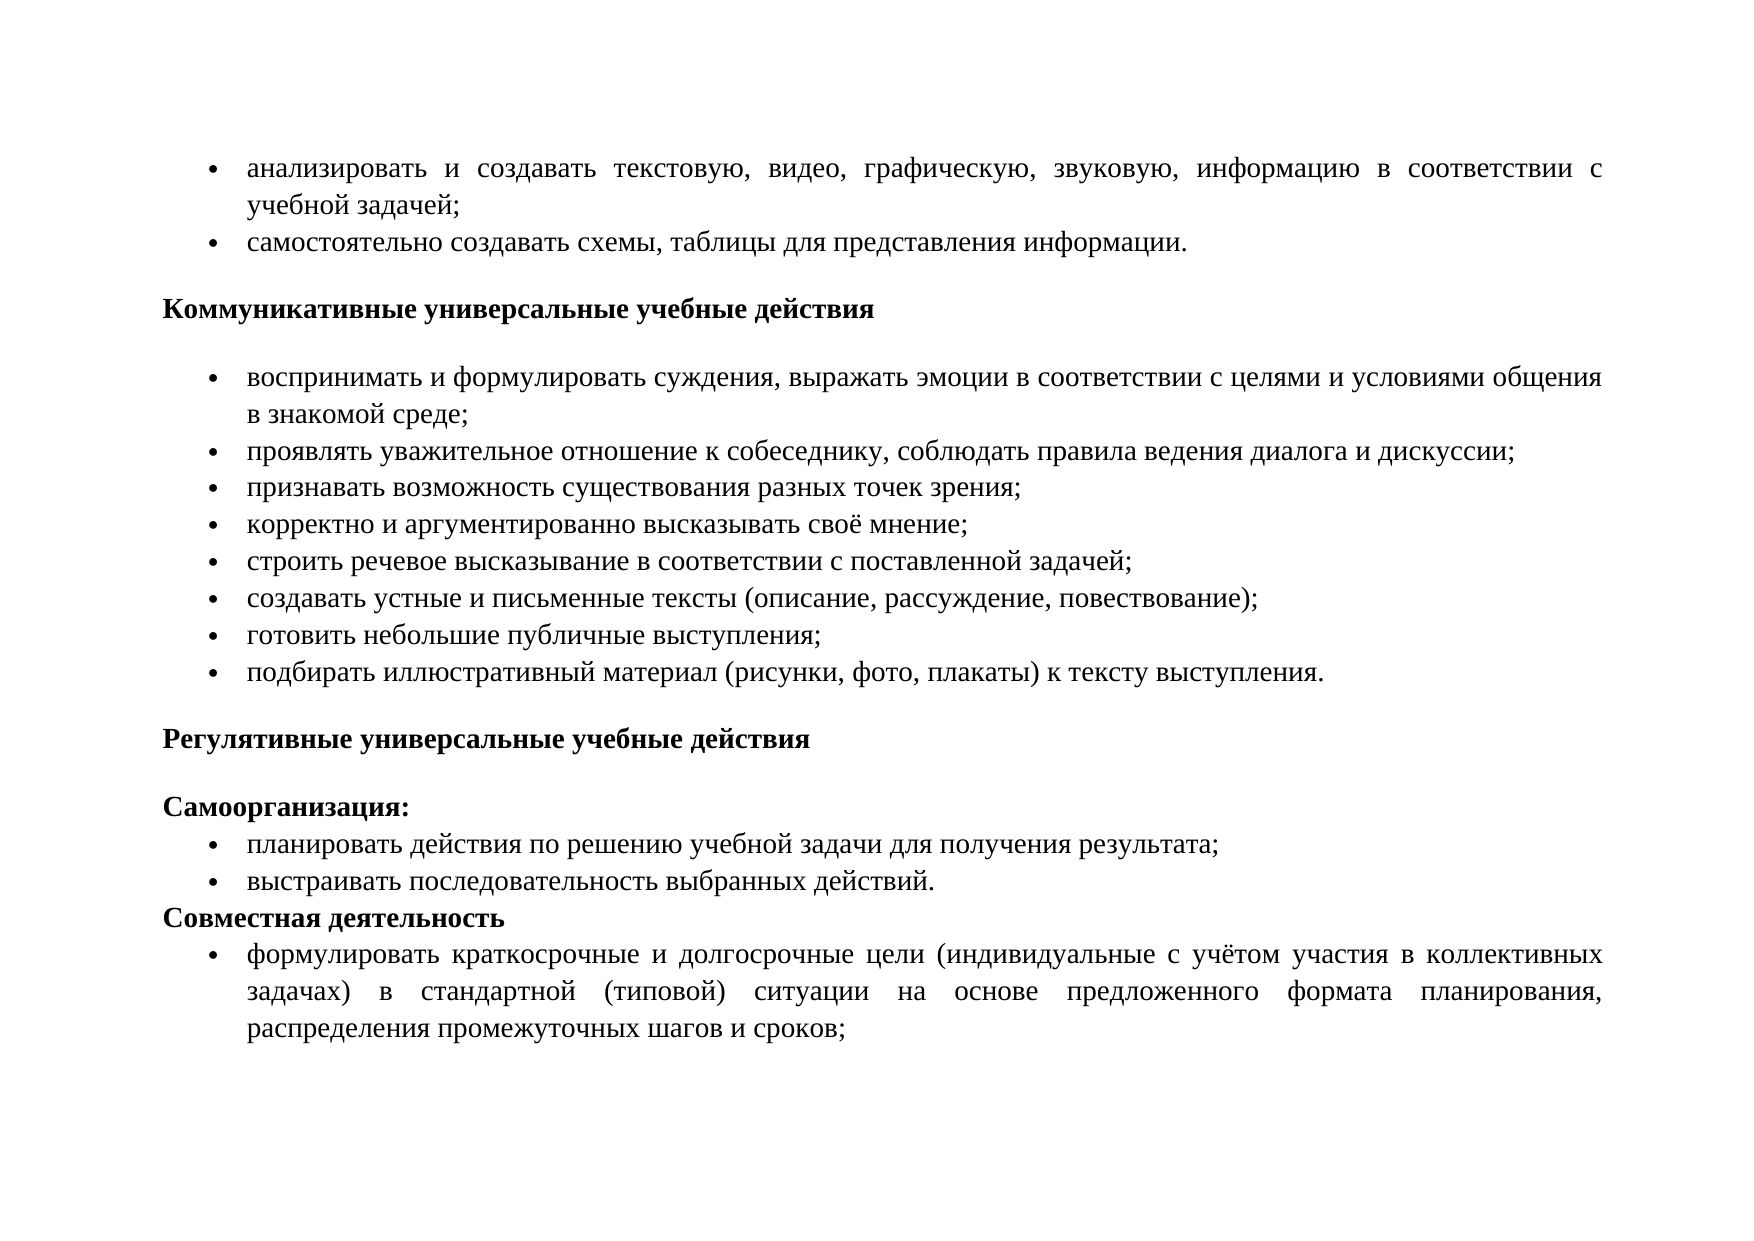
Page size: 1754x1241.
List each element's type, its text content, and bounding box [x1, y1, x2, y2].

list планировать действия по решению учебной задачи для получения результата; [209, 826, 1604, 859]
list выстраивать последовательность выбранных действий. [209, 863, 1604, 896]
list признавать возможность существования разных точек зрения; [209, 469, 1604, 503]
list подбирать иллюстративный материал (рисунки, фото, плакаты) к тексту выступления. [209, 654, 1604, 687]
list воспринимать и формулировать суждения, выражать эмоции в соответствии с целями и условиями общения в знакомой среде; [209, 359, 1604, 429]
list анализировать и создавать текстовую, видео, графическую, звуковую, информацию в соответствии с учебной задачей; [209, 150, 1604, 220]
text Регулятивные универсальные учебные действия [162, 722, 1604, 755]
list корректно и аргументированно высказывать своё мнение; [209, 506, 1604, 540]
list готовить небольшие публичные выступления; [209, 617, 1604, 651]
text Коммуникативные универсальные учебные действия [162, 291, 1604, 325]
text Самоорганизация: [162, 789, 1604, 823]
text Совместная деятельность [162, 900, 1604, 933]
list формулировать краткосрочные и долгосрочные цели (индивидуальные с учётом участия в коллективных задачах) в стандартной (типовой) ситуации на основе предложенного формата планирования, распределения промежуточных шагов и сроков; [209, 937, 1604, 1044]
list создавать устные и письменные тексты (описание, рассуждение, повествование); [209, 580, 1604, 614]
list строить речевое высказывание в соответствии с поставленной задачей; [209, 543, 1604, 577]
list проявлять уважительное отношение к собеседнику, соблюдать правила ведения диалога и дискуссии; [209, 433, 1604, 466]
list самостоятельно создавать схемы, таблицы для представления информации. [209, 224, 1604, 257]
